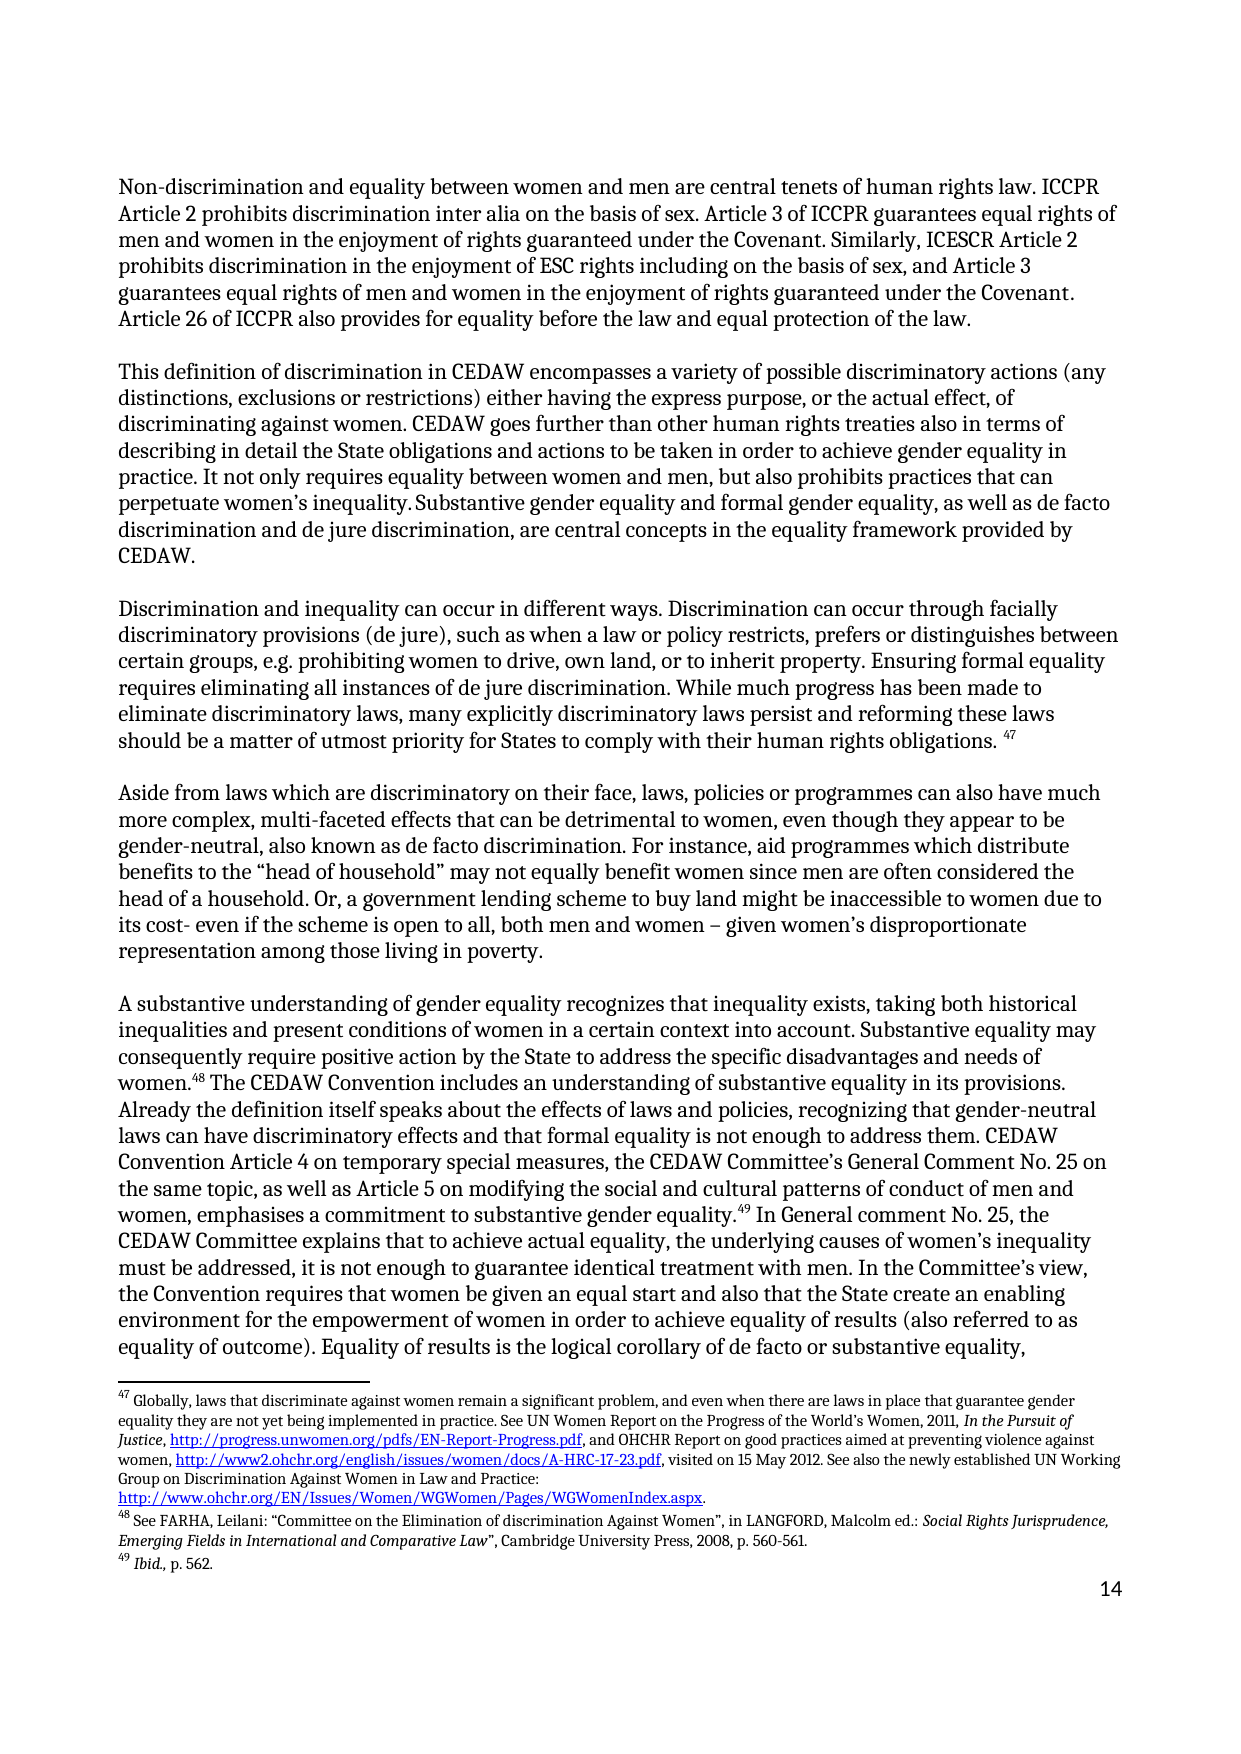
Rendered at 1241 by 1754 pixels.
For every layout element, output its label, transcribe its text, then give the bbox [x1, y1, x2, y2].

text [118, 991, 1122, 1360]
text Aside from laws which are discriminatory on their face, laws, policies or programmes can also have much more complex, multi-faceted effects that can be detrimental to women, even though they appear to be gender-neutral, also known as de facto discrimination. For instance, aid programmes which distribute benefits to the “head of household” may not equally benefit women since men are often considered the head of a household. Or, a government lending scheme to buy land might be inaccessible to women due to its cost- even if the scheme is open to all, both men and women – given women’s disproportionate representation among those living in poverty. [118, 780, 1122, 964]
text Discrimination and inequality can occur in different ways. Discrimination can occur through facially discriminatory provisions (de jure), such as when a law or policy restricts, prefers or distinguishes between certain groups, e.g. prohibiting women to drive, own land, or to inherit property. Ensuring formal equality requires eliminating all instances of de jure discrimination. While much progress has been made to eliminate discriminatory laws, many explicitly discriminatory laws persist and reforming these laws should be a matter of utmost priority for States to comply with their human rights obligations. [118, 596, 1122, 754]
text This definition of discrimination in CEDAW encompasses a variety of possible discriminatory actions (any distinctions, exclusions or restrictions) either having the express purpose, or the actual effect, of discriminating against women. CEDAW goes further than other human rights treaties also in terms of describing in detail the State obligations and actions to be taken in order to achieve gender equality in practice. It not only requires equality between women and men, but also prohibits practices that can perpetuate women’s inequality. Substantive gender equality and formal gender equality, as well as de facto discrimination and de jure discrimination, are central concepts in the equality framework provided by CEDAW. [118, 358, 1122, 569]
text Non-discrimination and equality between women and men are central tenets of human rights law. ICCPR Article 2 prohibits discrimination inter alia on the basis of sex. Article 3 of ICCPR guarantees equal rights of men and women in the enjoyment of rights guaranteed under the Covenant. Similarly, ICESCR Article 2 prohibits discrimination in the enjoyment of ESC rights including on the basis of sex, and Article 3 guarantees equal rights of men and women in the enjoyment of rights guaranteed under the Covenant. Article 26 of ICCPR also provides for equality before the law and equal protection of the law. [118, 174, 1122, 332]
